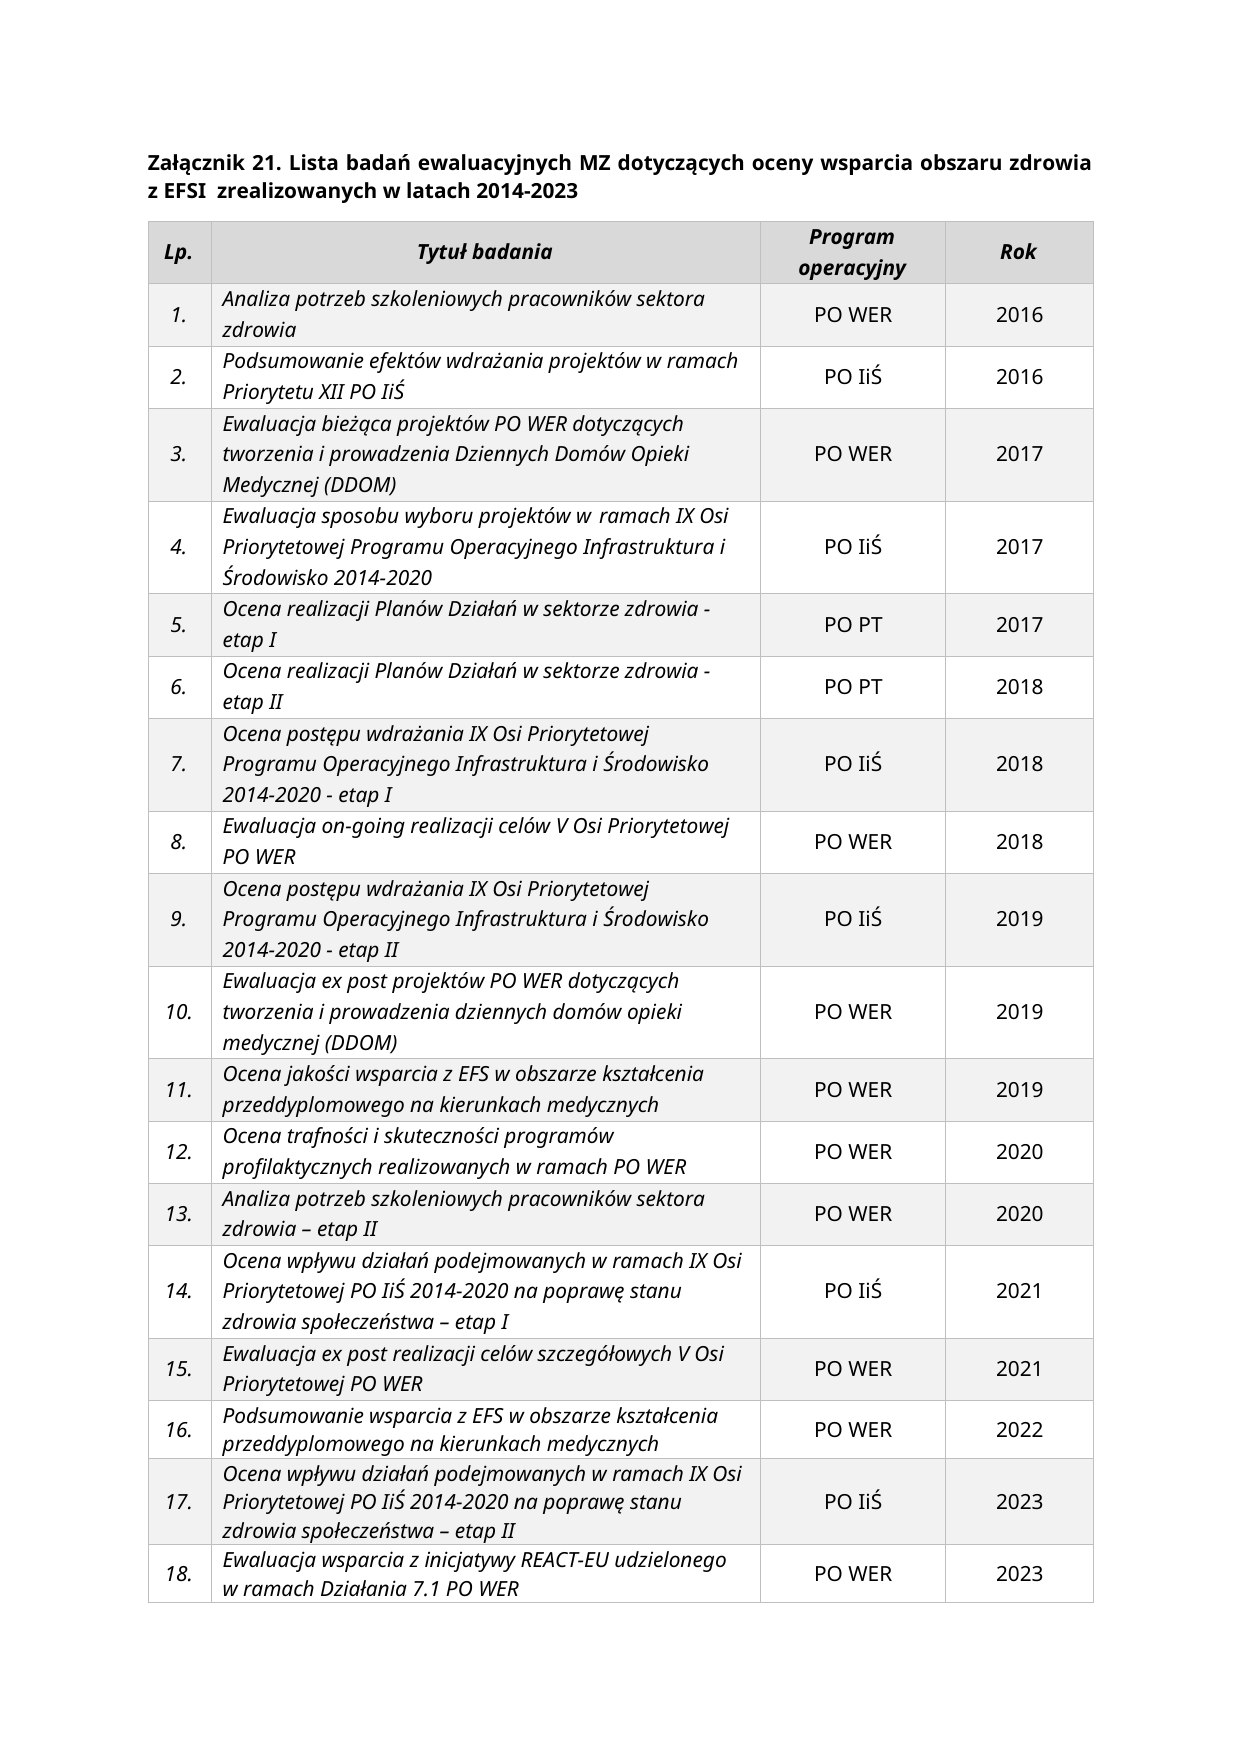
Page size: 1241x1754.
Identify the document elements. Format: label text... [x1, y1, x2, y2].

table_cell 2021 [946, 1246, 1093, 1338]
table_cell Ocena postępu wdrażania IX Osi Priorytetowej Programu Operacyjnego Infrastruktura i Środowisko 2014-2020 - etap I [212, 719, 760, 811]
table_cell 15. [149, 1339, 211, 1400]
table_cell 5. [149, 594, 211, 656]
table_cell Ewaluacja bieżąca projektów PO WER dotyczących tworzenia i prowadzenia Dziennych Domów Opieki Medycznej (DDOM) [212, 409, 760, 501]
table_cell PO IiŚ [761, 502, 945, 593]
table_cell 2017 [946, 502, 1093, 593]
table_cell 2018 [946, 812, 1093, 873]
table_cell Ocena realizacji Planów Działań w sektorze zdrowia - etap I [212, 594, 760, 656]
table_cell PO WER [761, 1339, 945, 1400]
table_cell 18. [149, 1545, 211, 1602]
table_cell PO WER [761, 409, 945, 501]
table_cell Ewaluacja ex post projektów PO WER dotyczących tworzenia i prowadzenia dziennych domów opieki medycznej (DDOM) [212, 967, 760, 1058]
table_cell PO IiŚ [761, 1246, 945, 1338]
table_cell 2019 [946, 1059, 1093, 1121]
table_cell PO PT [761, 657, 945, 718]
table_cell 2021 [946, 1339, 1093, 1400]
table_header Lp. [149, 222, 211, 283]
table_cell 4. [149, 502, 211, 593]
table_cell 2. [149, 347, 211, 408]
table_cell 8. [149, 812, 211, 873]
table_cell Ewaluacja on-going realizacji celów V Osi Priorytetowej PO WER [212, 812, 760, 873]
table_cell 2016 [946, 284, 1093, 346]
table_cell 11. [149, 1059, 211, 1121]
table_cell 2023 [946, 1545, 1093, 1602]
table_cell Podsumowanie efektów wdrażania projektów w ramach Priorytetu XII PO IiŚ [212, 347, 760, 408]
table_cell Ocena jakości wsparcia z EFS w obszarze kształcenia przeddyplomowego na kierunkach medycznych [212, 1059, 760, 1121]
table_cell Ocena realizacji Planów Działań w sektorze zdrowia - etap II [212, 657, 760, 718]
table_cell PO WER [761, 812, 945, 873]
table_cell 1. [149, 284, 211, 346]
table_cell PO WER [761, 1122, 945, 1183]
text Załącznik 21. Lista badań ewaluacyjnych MZ dotyczących oceny wsparcia obszaru zdrowia z EFSI zrealizowanych w latach 2014-2023 [148, 148, 1093, 204]
table_cell PO WER [761, 1184, 945, 1245]
table_cell 13. [149, 1184, 211, 1245]
table_cell Ocena wpływu działań podejmowanych w ramach IX Osi Priorytetowej PO IiŚ 2014-2020 na poprawę stanu zdrowia społeczeństwa – etap II [212, 1459, 760, 1544]
table_cell PO WER [761, 284, 945, 346]
table_cell 2016 [946, 347, 1093, 408]
table_cell 14. [149, 1246, 211, 1338]
table_cell PO IiŚ [761, 719, 945, 811]
table_cell 2018 [946, 719, 1093, 811]
table_cell Ewaluacja ex post realizacji celów szczegółowych V Osi Priorytetowej PO WER [212, 1339, 760, 1400]
table_cell 12. [149, 1122, 211, 1183]
table_cell PO IiŚ [761, 874, 945, 966]
table_cell 2017 [946, 594, 1093, 656]
table_cell 17. [149, 1459, 211, 1544]
table_cell 6. [149, 657, 211, 718]
table_header Program operacyjny [761, 222, 945, 283]
table_cell PO WER [761, 1401, 945, 1458]
table_cell 7. [149, 719, 211, 811]
table_cell PO WER [761, 1059, 945, 1121]
table_cell Ewaluacja sposobu wyboru projektów w ramach IX Osi Priorytetowej Programu Operacyjnego Infrastruktura i Środowisko 2014-2020 [212, 502, 760, 593]
table_header Tytuł badania [212, 222, 760, 283]
table_cell Analiza potrzeb szkoleniowych pracowników sektora zdrowia – etap II [212, 1184, 760, 1245]
table_cell PO WER [761, 1545, 945, 1602]
table_cell 10. [149, 967, 211, 1058]
table_cell 2018 [946, 657, 1093, 718]
table_cell 2023 [946, 1459, 1093, 1544]
table_cell Ocena postępu wdrażania IX Osi Priorytetowej Programu Operacyjnego Infrastruktura i Środowisko 2014-2020 - etap II [212, 874, 760, 966]
table_cell 3. [149, 409, 211, 501]
table_cell Ocena trafności i skuteczności programów profilaktycznych realizowanych w ramach PO WER [212, 1122, 760, 1183]
table_header Rok [946, 222, 1093, 283]
table_cell Ewaluacja wsparcia z inicjatywy REACT-EU udzielonego w ramach Działania 7.1 PO WER [212, 1545, 760, 1602]
table_cell 2020 [946, 1122, 1093, 1183]
table_cell PO IiŚ [761, 347, 945, 408]
table_cell 2019 [946, 967, 1093, 1058]
table_cell 2022 [946, 1401, 1093, 1458]
table_cell Analiza potrzeb szkoleniowych pracowników sektora zdrowia [212, 284, 760, 346]
table_cell PO IiŚ [761, 1459, 945, 1544]
table_cell 9. [149, 874, 211, 966]
table_cell 2019 [946, 874, 1093, 966]
table_cell Ocena wpływu działań podejmowanych w ramach IX Osi Priorytetowej PO IiŚ 2014-2020 na poprawę stanu zdrowia społeczeństwa – etap I [212, 1246, 760, 1338]
table_cell Podsumowanie wsparcia z EFS w obszarze kształcenia przeddyplomowego na kierunkach medycznych [212, 1401, 760, 1458]
table_cell PO PT [761, 594, 945, 656]
table_cell PO WER [761, 967, 945, 1058]
table_cell 2017 [946, 409, 1093, 501]
table_cell 2020 [946, 1184, 1093, 1245]
table_cell 16. [149, 1401, 211, 1458]
